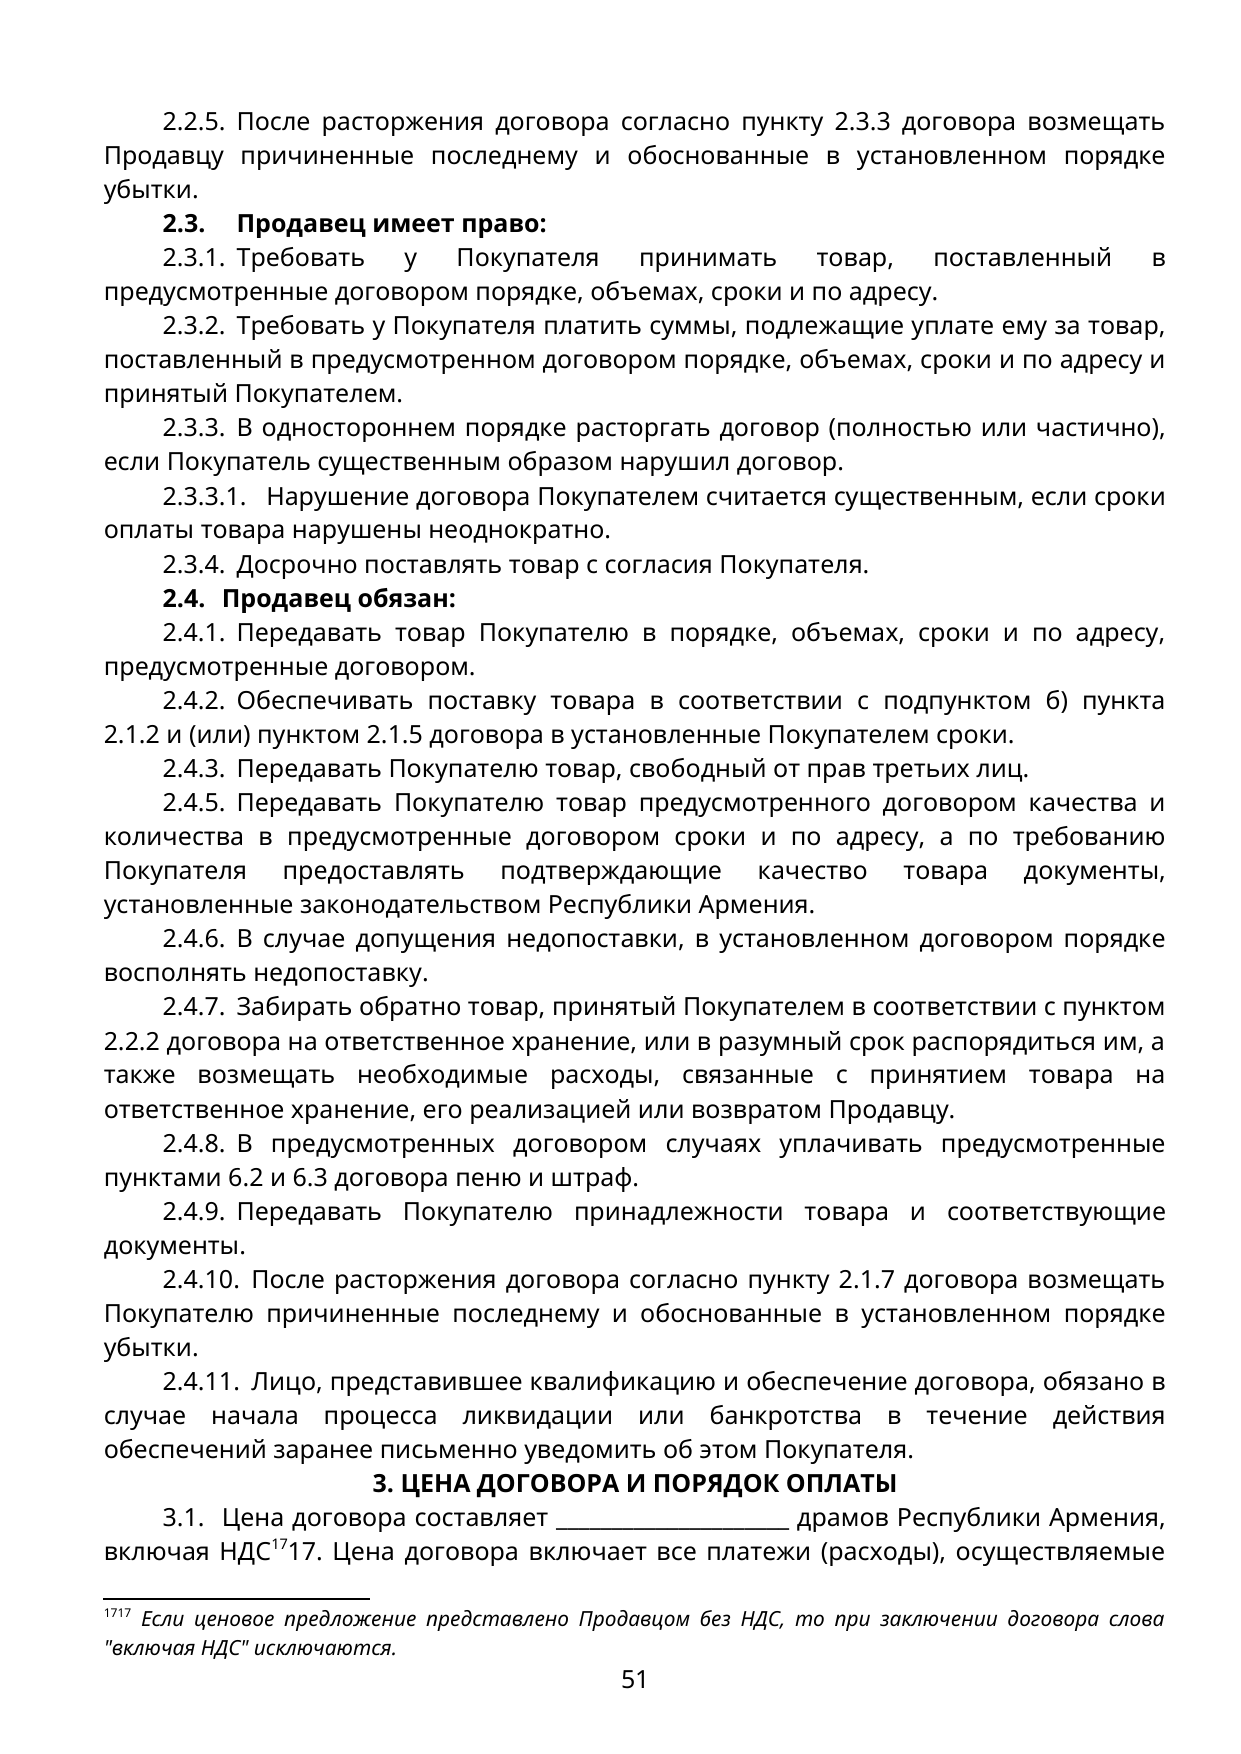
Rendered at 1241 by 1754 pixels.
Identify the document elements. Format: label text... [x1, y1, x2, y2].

text 2.3. Продавец имеет право: [103, 206, 1167, 240]
text 3. ЦЕНА ДОГОВОРА И ПОРЯДОК ОПЛАТЫ [103, 1466, 1167, 1500]
text 2.2.5. После расторжения договора согласно пункту 2.3.3 договора возмещать Продавцу причиненные последнему и обоснованные в установленном порядке убытки. [103, 103, 1167, 206]
text 2.4.2. Обеспечивать поставку товара в соответствии с подпунктом б) пункта 2.1.2 и (или) пунктом 2.1.5 договора в установленные Покупателем сроки. [103, 682, 1167, 751]
text 2.4.7. Забирать обратно товар, принятый Покупателем в соответствии с пунктом 2.2.2 договора на ответственное хранение, или в разумный срок распорядиться им, а также возмещать необходимые расходы, связанные с принятием товара на ответственное хранение, его реализацией или возвратом Продавцу. [103, 989, 1167, 1125]
text 2.4.1. Передавать товар Покупателю в порядке, объемах, сроки и по адресу, предусмотренные договором. [103, 614, 1167, 682]
text 2.4.5. Передавать Покупателю товар предусмотренного договором качества и количества в предусмотренные договором сроки и по адресу, а по требованию Покупателя предоставлять подтверждающие качество товара документы, установленные законодательством Республики Армения. [103, 785, 1167, 921]
text 2.4.6. В случае допущения недопоставки, в установленном договором порядке восполнять недопоставку. [103, 921, 1167, 989]
text 2.4.3. Передавать Покупателю товар, свободный от прав третьих лиц. [103, 751, 1167, 785]
text 2.3.2. Требовать у Покупателя платить суммы, подлежащие уплате ему за товар, поставленный в предусмотренном договором порядке, объемах, сроки и по адресу и принятый Покупателем. [103, 308, 1167, 410]
text 2.4. Продавец обязан: [103, 580, 1167, 614]
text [103, 1500, 1167, 1568]
text 2.3.3. В одностороннем порядке расторгать договор (полностью или частично), если Покупатель существенным образом нарушил договор. [103, 410, 1167, 478]
text 2.3.4. Досрочно поставлять товар с согласия Покупателя. [103, 546, 1167, 580]
text 2.3.1. Требовать у Покупателя принимать товар, поставленный в предусмотренные договором порядке, объемах, сроки и по адресу. [103, 240, 1167, 308]
text 2.4.9. Передавать Покупателю принадлежности товара и соответствующие документы. [103, 1193, 1167, 1262]
text 2.4.8. В предусмотренных договором случаях уплачивать предусмотренные пунктами 6.2 и 6.3 договора пеню и штраф. [103, 1125, 1167, 1193]
text 2.3.3.1. Нарушение договора Покупателем считается существенным, если сроки оплаты товара нарушены неоднократно. [103, 478, 1167, 546]
text 2.4.11. Лицо, представившее квалификацию и обеспечение договора, обязано в случае начала процесса ликвидации или банкротства в течение действия обеспечений заранее письменно уведомить об этом Покупателя. [103, 1364, 1167, 1466]
text 2.4.10. После расторжения договора согласно пункту 2.1.7 договора возмещать Покупателю причиненные последнему и обоснованные в установленном порядке убытки. [103, 1262, 1167, 1364]
